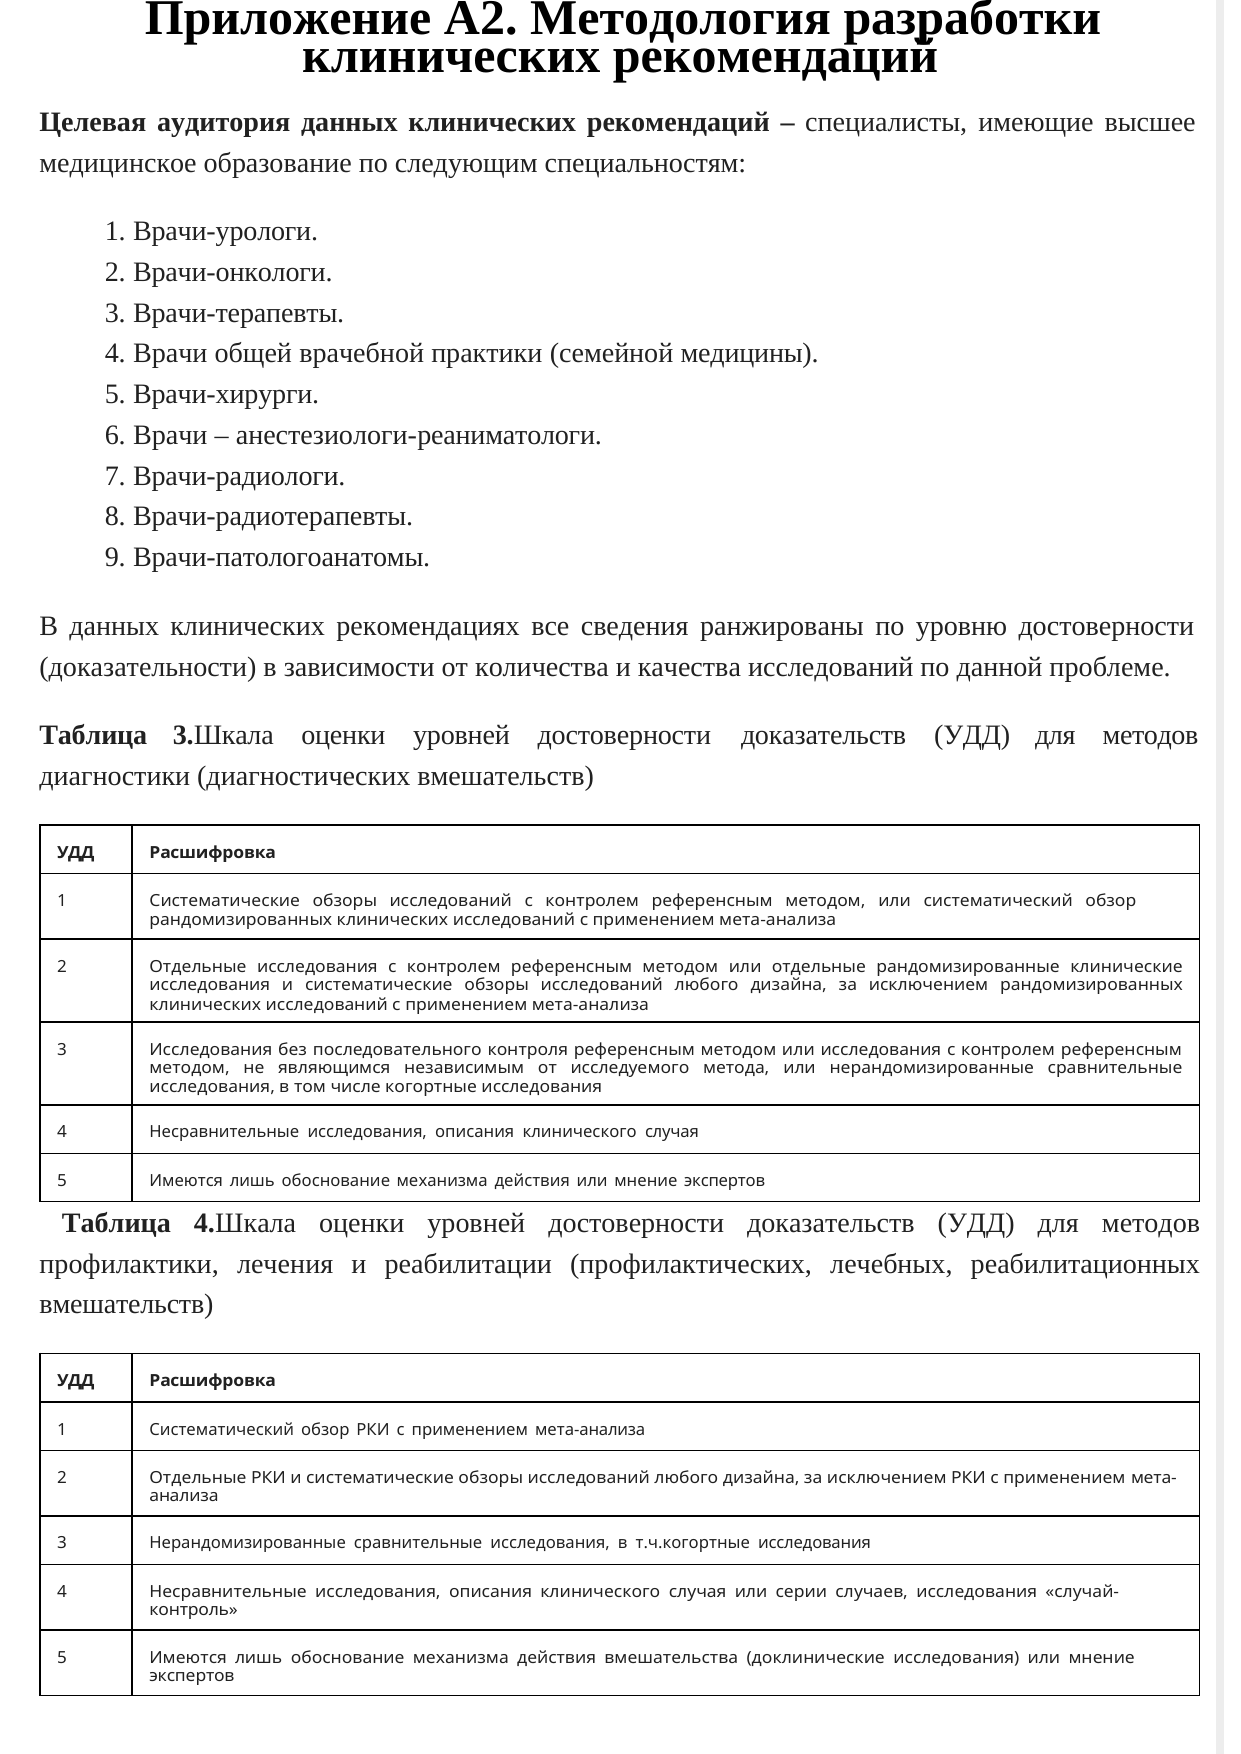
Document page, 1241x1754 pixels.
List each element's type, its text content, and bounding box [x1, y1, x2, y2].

subtitle Приложение А2. Методология разработки клинических рекомендаций [144, 2, 1213, 83]
text В данных клинических рекомендациях все сведения ранжированы по уровню достоверности (доказательности) в зависимости от количества и качества исследований по данной проблеме. [39, 609, 1213, 682]
table_cell 2 [41, 940, 131, 1021]
list Врачи-терапевты. [104, 296, 1213, 328]
table_cell Несравнительные исследования, описания клинического случая или серии случаев, исследования «случай- контроль» [133, 1565, 1199, 1629]
table_cell Имеются лишь обоснование механизма действия вмешательства (доклинические исследования) или мнение экспертов [133, 1631, 1199, 1695]
table_cell 5 [41, 1154, 131, 1201]
table_cell Систематические обзоры исследований с контролем референсным методом, или систематический обзор рандомизированных клинических исследований с применением мета-анализа [133, 874, 1199, 938]
table_cell 3 [41, 1023, 131, 1104]
table_header УДД [41, 1354, 131, 1401]
table_header Расшифровка [133, 1354, 1199, 1401]
table_cell Систематический обзор РКИ с применением мета-анализа [133, 1403, 1199, 1449]
table_cell 5 [41, 1631, 131, 1695]
text Целевая аудитория данных клинических рекомендаций – специалисты, имеющие высшее медицинское образование по следующим специальностям: [39, 105, 1213, 178]
table_header Расшифровка [133, 826, 1199, 873]
list Врачи общей врачебной практики (семейной медицины). [104, 337, 1213, 369]
table_cell 3 [41, 1517, 131, 1563]
table_cell 4 [41, 1106, 131, 1152]
table_cell 1 [41, 1403, 131, 1449]
table_cell Исследования без последовательного контроля референсным методом или исследования с контролем референсным методом, не являющимся независимым от исследуемого метода, или нерандомизированные сравнительные исследования, в том числе когортные исследования [133, 1023, 1199, 1104]
list Врачи – анестезиологи-реаниматологи. [104, 418, 1213, 450]
table_cell Отдельные исследования с контролем референсным методом или отдельные рандомизированные клинические исследования и систематические обзоры исследований любого дизайна, за исключением рандомизированных клинических исследований с применением мета-анализа [133, 940, 1199, 1021]
table_cell 1 [41, 874, 131, 938]
list Врачи-радиологи. [104, 459, 1213, 491]
list Врачи-радиотерапевты. [104, 499, 1213, 532]
list Врачи-хирурги. [104, 377, 1213, 410]
table_header УДД [41, 826, 131, 873]
text Таблица 3.Шкала оценки уровней достоверности доказательств (УДД) для методов диагностики (диагностических вмешательств) [39, 718, 1201, 791]
table_cell Нерандомизированные сравнительные исследования, в т.ч.когортные исследования [133, 1517, 1199, 1563]
text Таблица 4.Шкала оценки уровней достоверности доказательств (УДД) для методов профилактики, лечения и реабилитации (профилактических, лечебных, реабилитационных вмешательств) [39, 1206, 1201, 1320]
list Врачи-патологоанатомы. [104, 540, 1213, 572]
table_cell Имеются лишь обоснование механизма действия или мнение экспертов [133, 1154, 1199, 1201]
list Врачи-урологи. [104, 214, 1213, 247]
list Врачи-онкологи. [104, 255, 1213, 288]
table_cell 2 [41, 1451, 131, 1515]
table_cell 4 [41, 1565, 131, 1629]
table_cell Отдельные РКИ и систематические обзоры исследований любого дизайна, за исключением РКИ с применением мета-анализа [133, 1451, 1199, 1515]
table_cell Несравнительные исследования, описания клинического случая [133, 1106, 1199, 1152]
